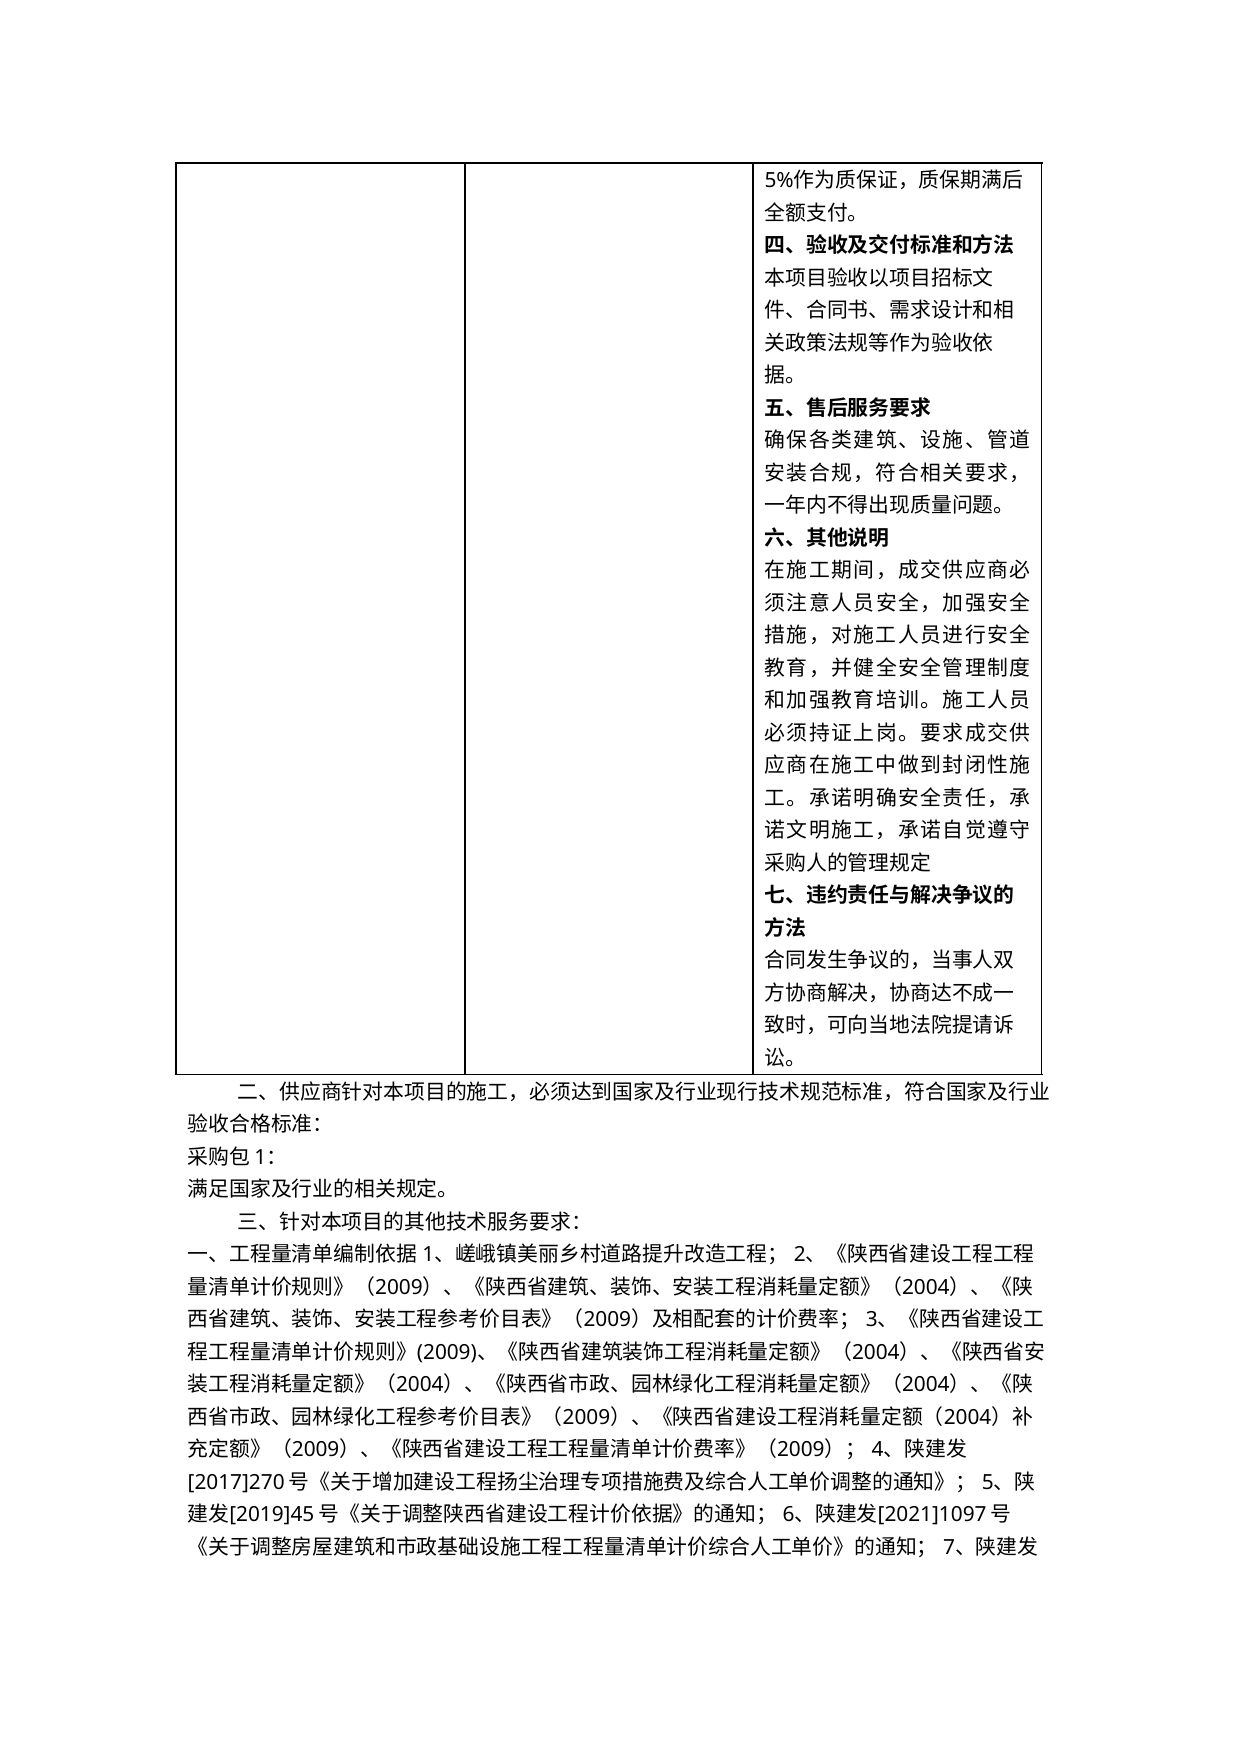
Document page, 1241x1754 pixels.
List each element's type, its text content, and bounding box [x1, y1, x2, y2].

text 采购包1： [187, 1140, 1053, 1173]
text 二、供应商针对本项目的施工，必须达到国家及行业现行技术规范标准，符合国家及行业验收合格标准： [187, 1075, 1053, 1140]
text 三、针对本项目的其他技术服务要求： [187, 1205, 1053, 1238]
table_cell [466, 164, 752, 1073]
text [187, 1238, 1053, 1563]
table_cell 1 [177, 164, 464, 1073]
text 满足国家及行业的相关规定。 [187, 1173, 1053, 1205]
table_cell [754, 164, 1041, 1073]
